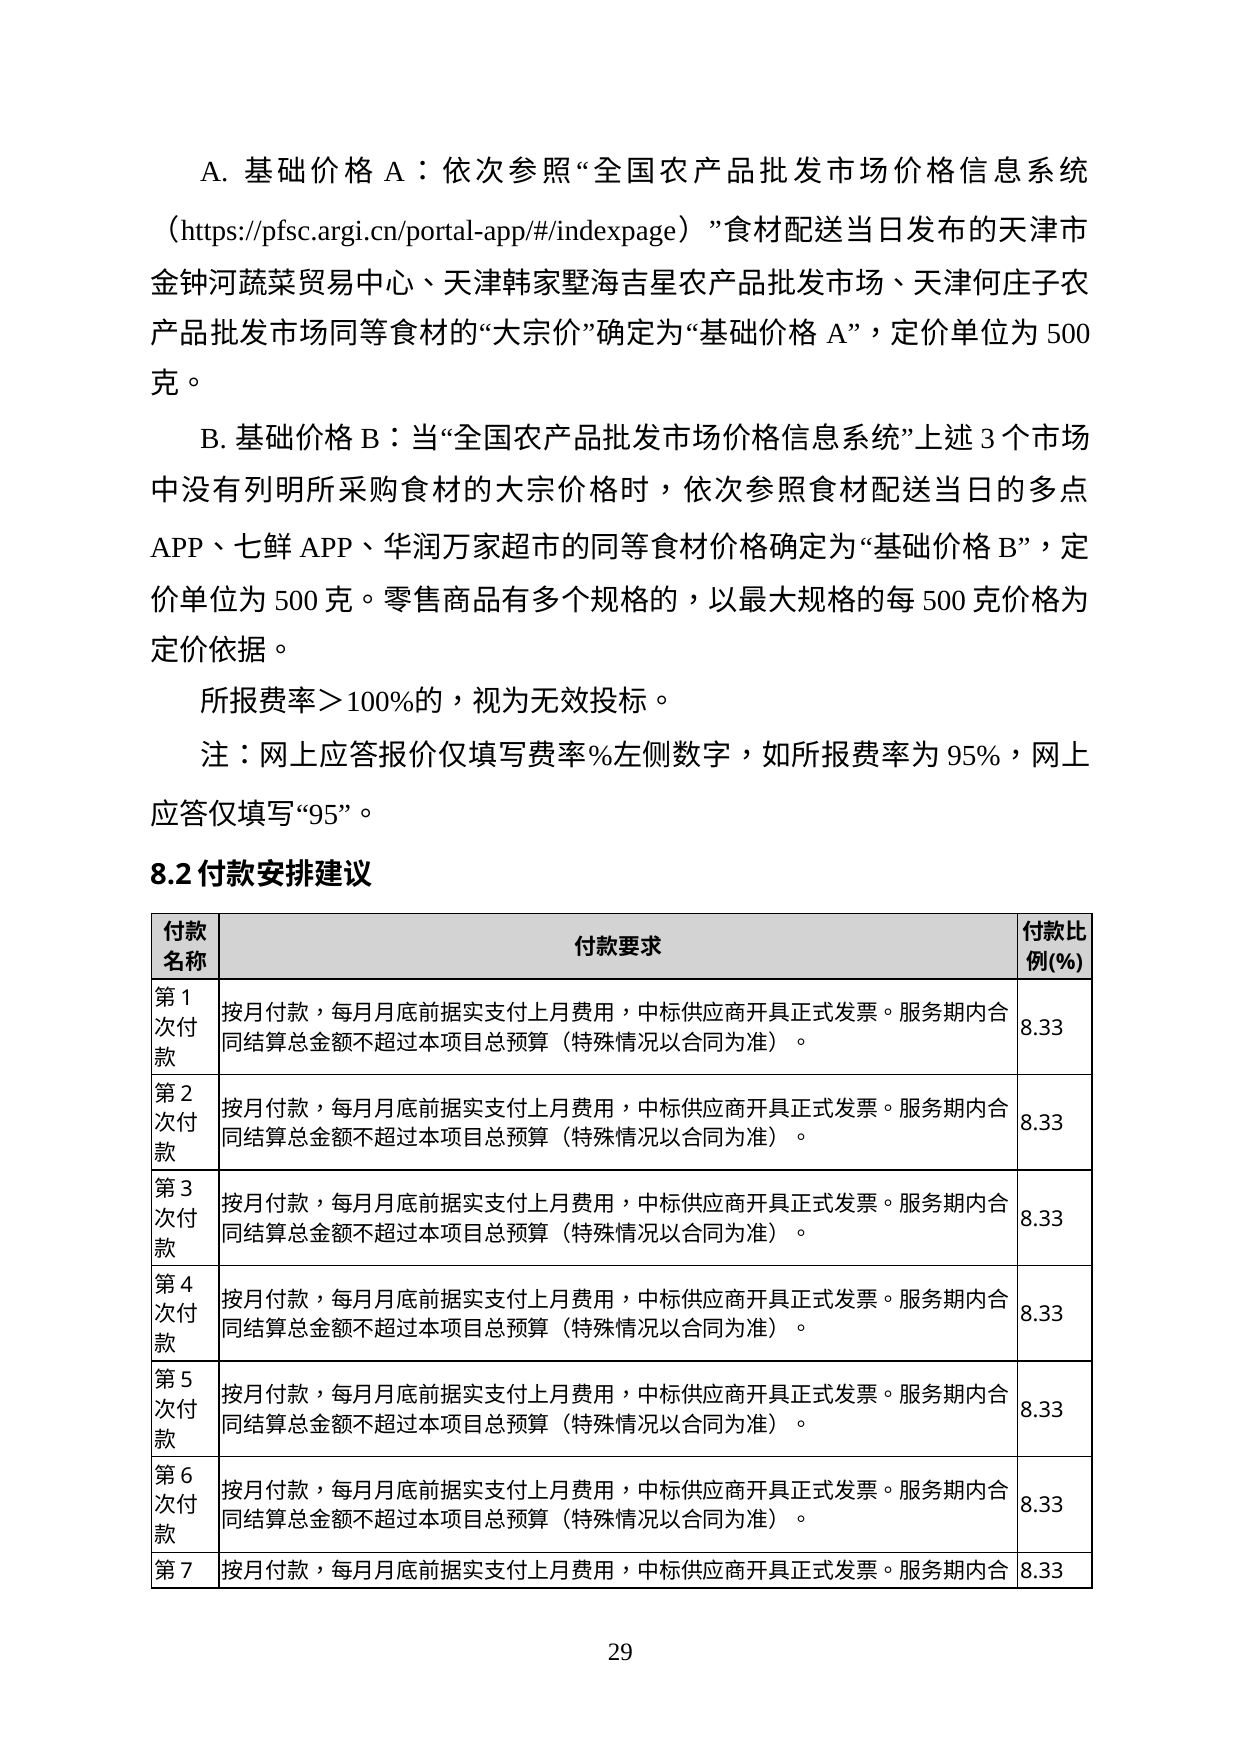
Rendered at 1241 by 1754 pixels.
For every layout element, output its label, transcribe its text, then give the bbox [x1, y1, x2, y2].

table_cell 第1次付款 [152, 980, 218, 1074]
table_cell 按月付款，每月月底前据实支付上月费用，中标供应商开具正式发票。服务期内合同结算总金额不超过本项目总预算（特殊情况以合同为准）。 [220, 1075, 1017, 1169]
table_cell 8.33 [1018, 1457, 1091, 1551]
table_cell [220, 1362, 1017, 1456]
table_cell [220, 1457, 1017, 1551]
table_cell 按月付款，每月月底前据实支付上月费用，中标供应商开具正式发票。服务期内合同结算总金额不超过本项目总预算（特殊情况以合同为准）。 [220, 1266, 1017, 1360]
subtitle 8.2付款安排建议 [150, 853, 1090, 893]
table_cell 8.33 [1018, 1171, 1091, 1265]
text 注：网上应答报价仅填写费率%左侧数字，如所报费率为95%，网上应答仅填写“95”。 [150, 734, 1090, 833]
table_header 付款要求 [220, 914, 1017, 978]
table_cell 第4次付款 [152, 1266, 218, 1360]
table_cell 8.33 [1018, 980, 1091, 1074]
table_cell 8.33 [1018, 1553, 1091, 1587]
table_cell 8.33 [1018, 1075, 1091, 1169]
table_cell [220, 1553, 1017, 1587]
table_cell 第5次付款 [152, 1362, 218, 1456]
table_cell 按月付款，每月月底前据实支付上月费用，中标供应商开具正式发票。服务期内合同结算总金额不超过本项目总预算（特殊情况以合同为准）。 [220, 980, 1017, 1074]
table_header 付款名称 [152, 914, 218, 978]
table_cell 第3次付款 [152, 1171, 218, 1265]
table_cell 第7次付款 [152, 1553, 218, 1587]
table_cell 按月付款，每月月底前据实支付上月费用，中标供应商开具正式发票。服务期内合同结算总金额不超过本项目总预算（特殊情况以合同为准）。 [220, 1171, 1017, 1265]
text A. 基础价格A：依次参照“全国农产品批发市场价格信息系统（https://pfsc.argi.cn/portal-app/#/indexpage）”食材配送当日发布的天津市金钟河蔬菜贸易中心、天津韩家墅海吉星农产品批发市场、天津何庄子农产品批发市场同等食材的“大宗价”确定为“基础价格A”，定价单位为500克。 [150, 150, 1090, 400]
table_cell 第2次付款 [152, 1075, 218, 1169]
text 所报费率＞100%的，视为无效投标。 [150, 684, 1090, 717]
text B. 基础价格B：当“全国农产品批发市场价格信息系统”上述3个市场中没有列明所采购食材的大宗价格时，依次参照食材配送当日的多点APP、七鲜APP、华润万家超市的同等食材价格确定为“基础价格B”，定价单位为500克。零售商品有多个规格的，以最大规格的每500克价格为定价依据。 [150, 417, 1090, 667]
table_header 付款比例(%) [1018, 914, 1091, 978]
table_cell 第6次付款 [152, 1457, 218, 1551]
table_cell 8.33 [1018, 1362, 1091, 1456]
table_cell 8.33 [1018, 1266, 1091, 1360]
